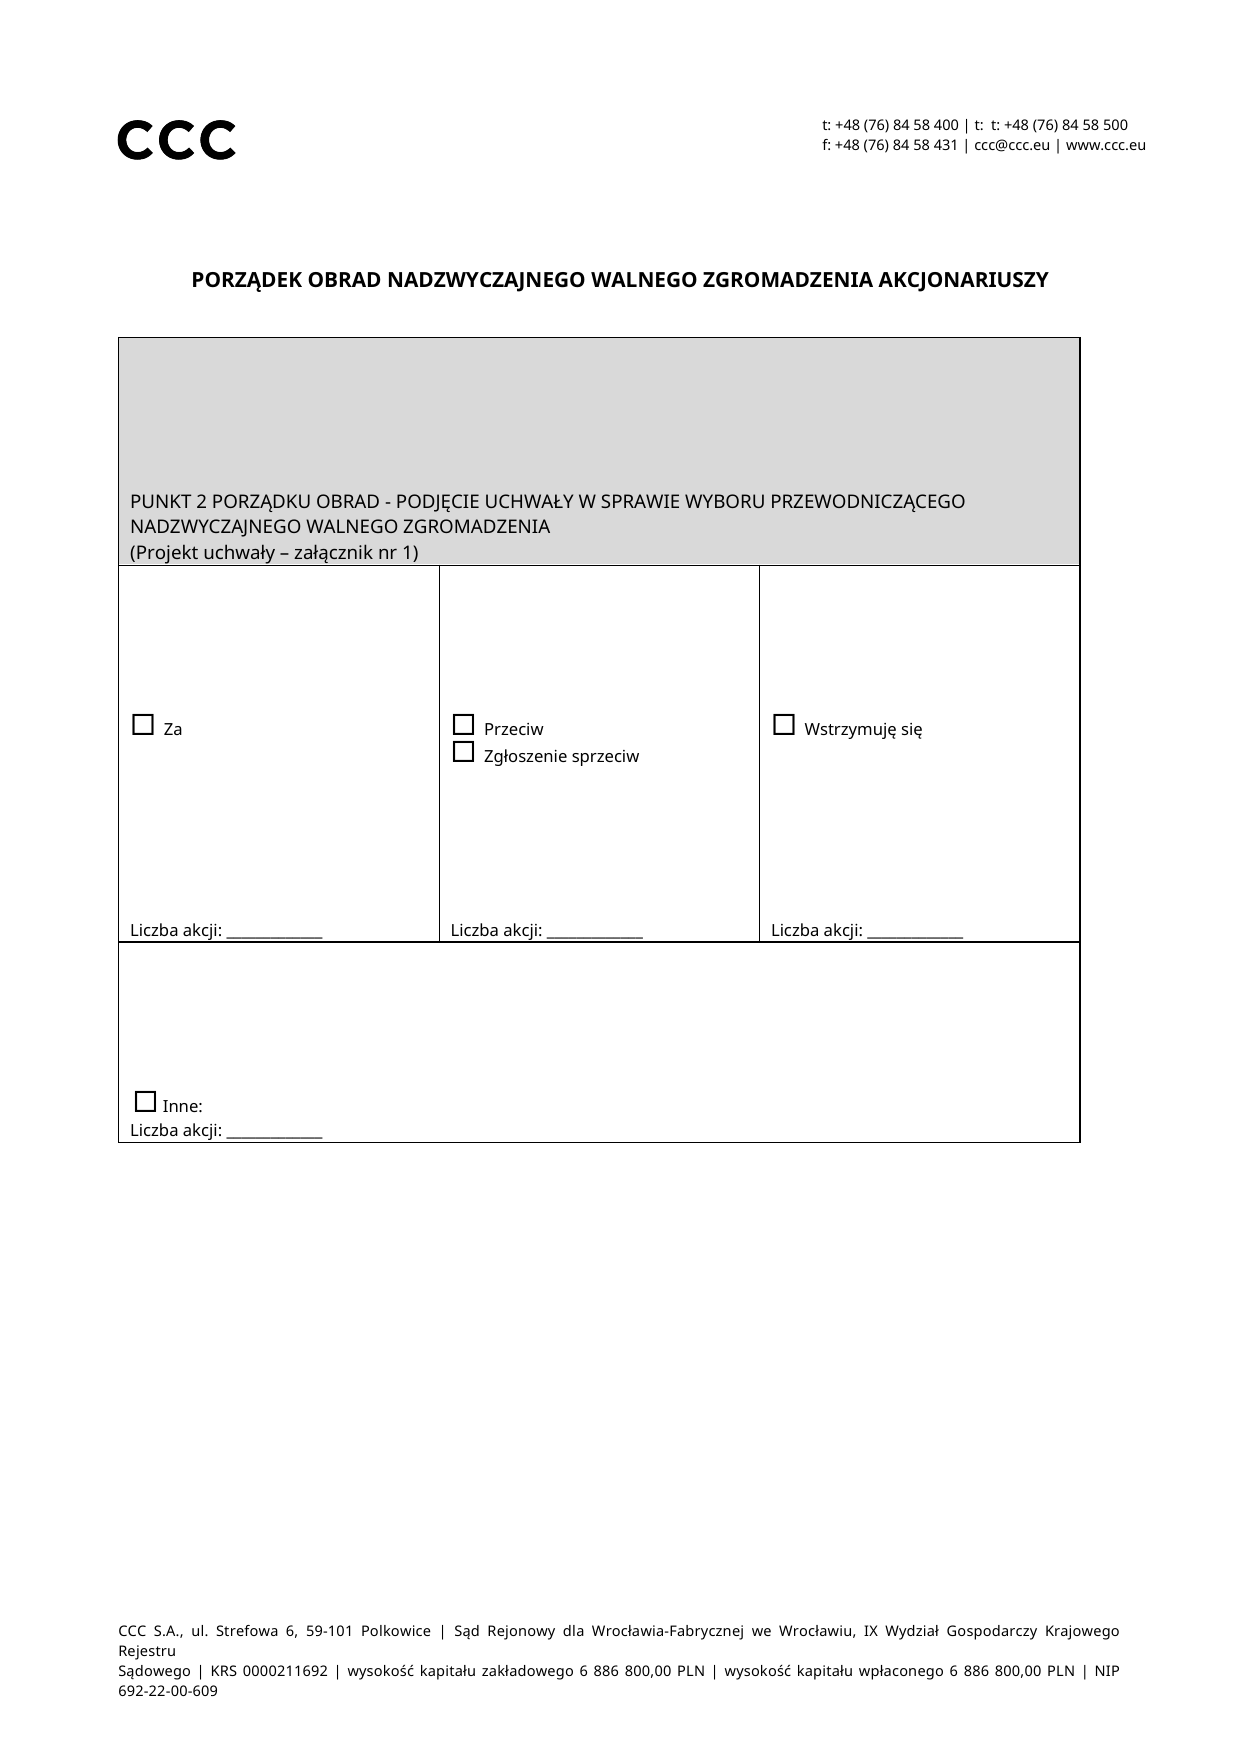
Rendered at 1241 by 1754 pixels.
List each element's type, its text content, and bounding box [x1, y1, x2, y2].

table_cell Wstrzymuję się [760, 566, 1079, 769]
table_cell Liczba akcji: _____________ [760, 769, 1079, 941]
table_cell Liczba akcji: _____________ [440, 769, 759, 941]
table_cell Za [119, 566, 439, 769]
text PORZĄDEK OBRAD NADZWYCZAJNEGO WALNEGO ZGROMADZENIA AKCJONARIUSZY [118, 265, 1122, 293]
table_cell Liczba akcji: _____________ [119, 769, 439, 941]
table_header Punkt 2 Porządku obrad - Podjęcie uchwały w SPRAWIE wYBORU PRZEWODNICZĄCEGO NADZWYCZAJNEGO WALNEGO ZGROMADZENIA (Projekt uchwały – załącznik nr 1) [119, 338, 1079, 564]
table_cell Przeciw Zgłoszenie sprzeciw [440, 566, 759, 769]
picture [0, 2, 1241, 252]
table_cell Inne: Liczba akcji: _____________ [119, 943, 1079, 1142]
